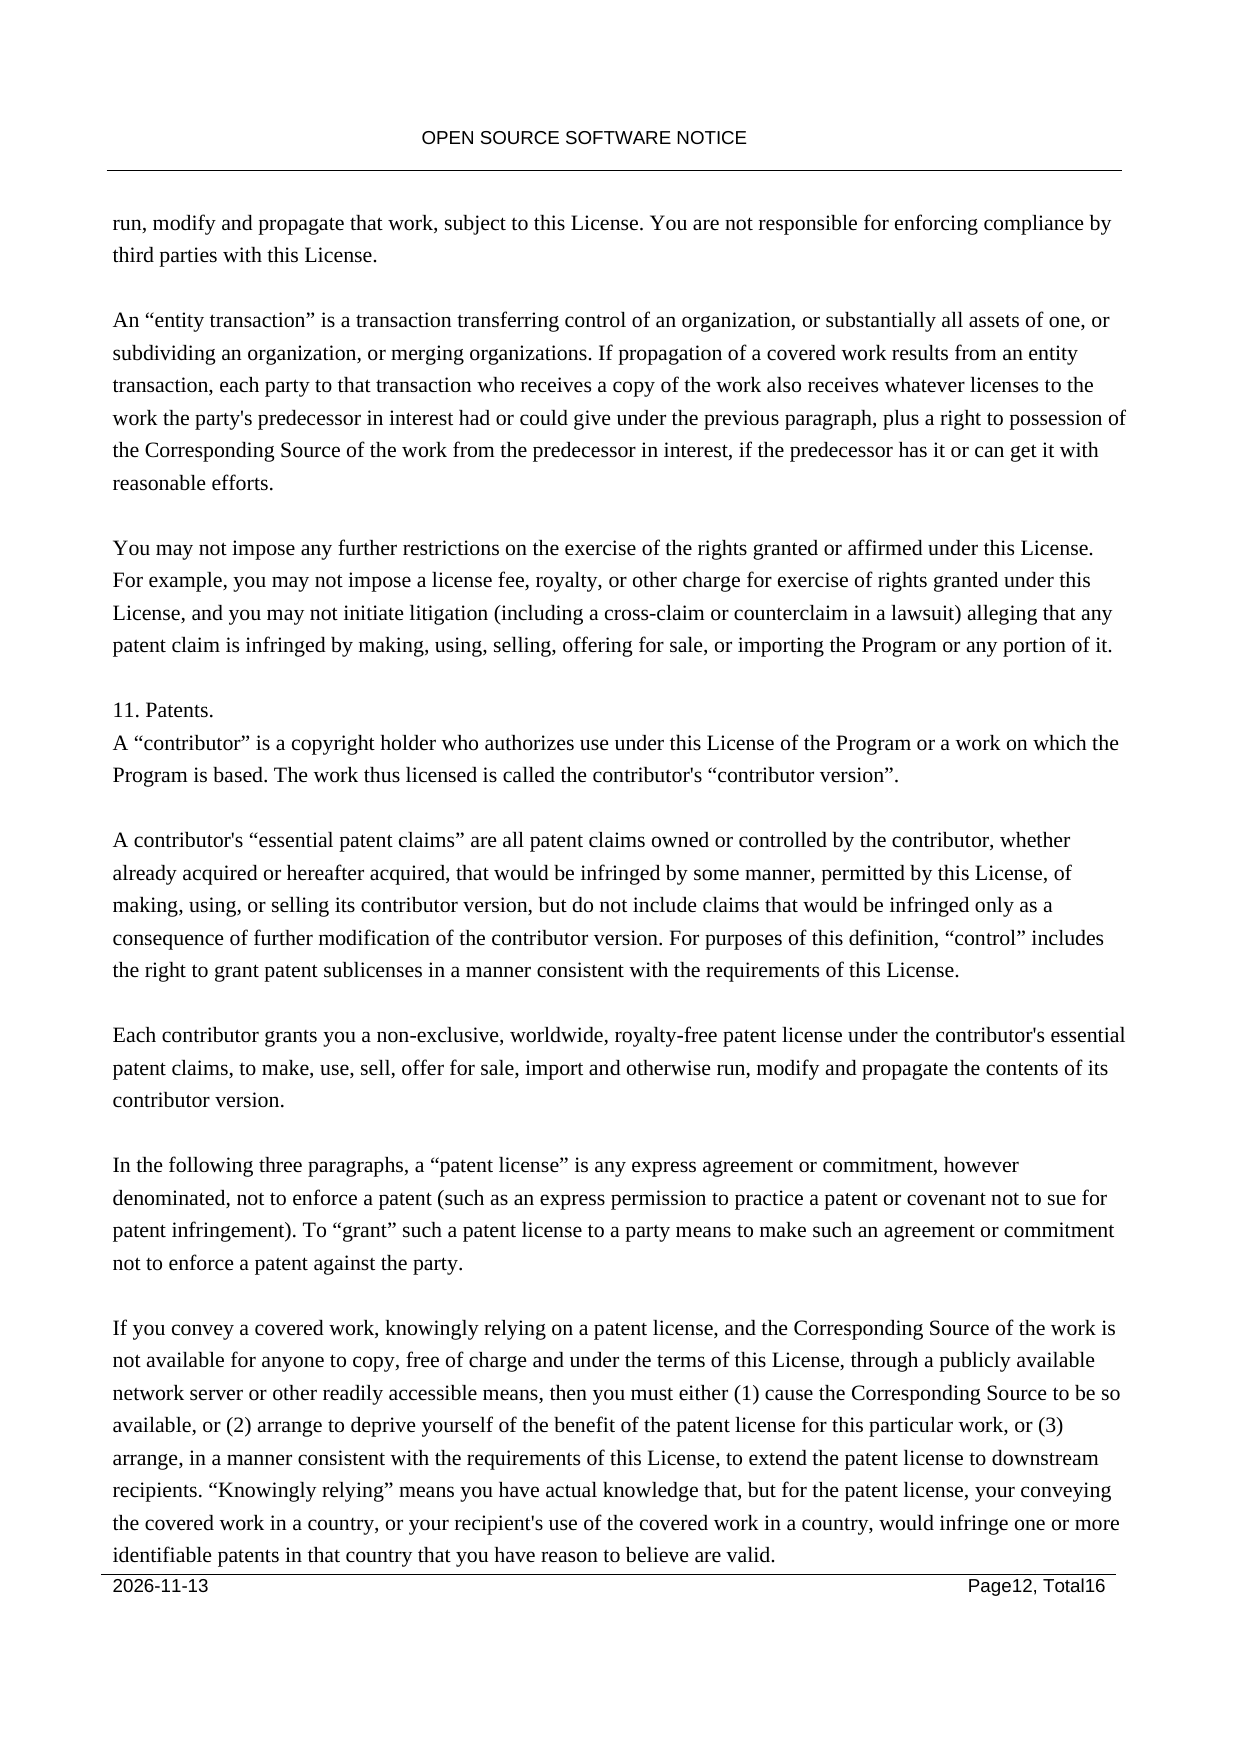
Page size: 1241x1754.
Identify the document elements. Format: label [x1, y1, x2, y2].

text [112, 206, 1128, 1571]
